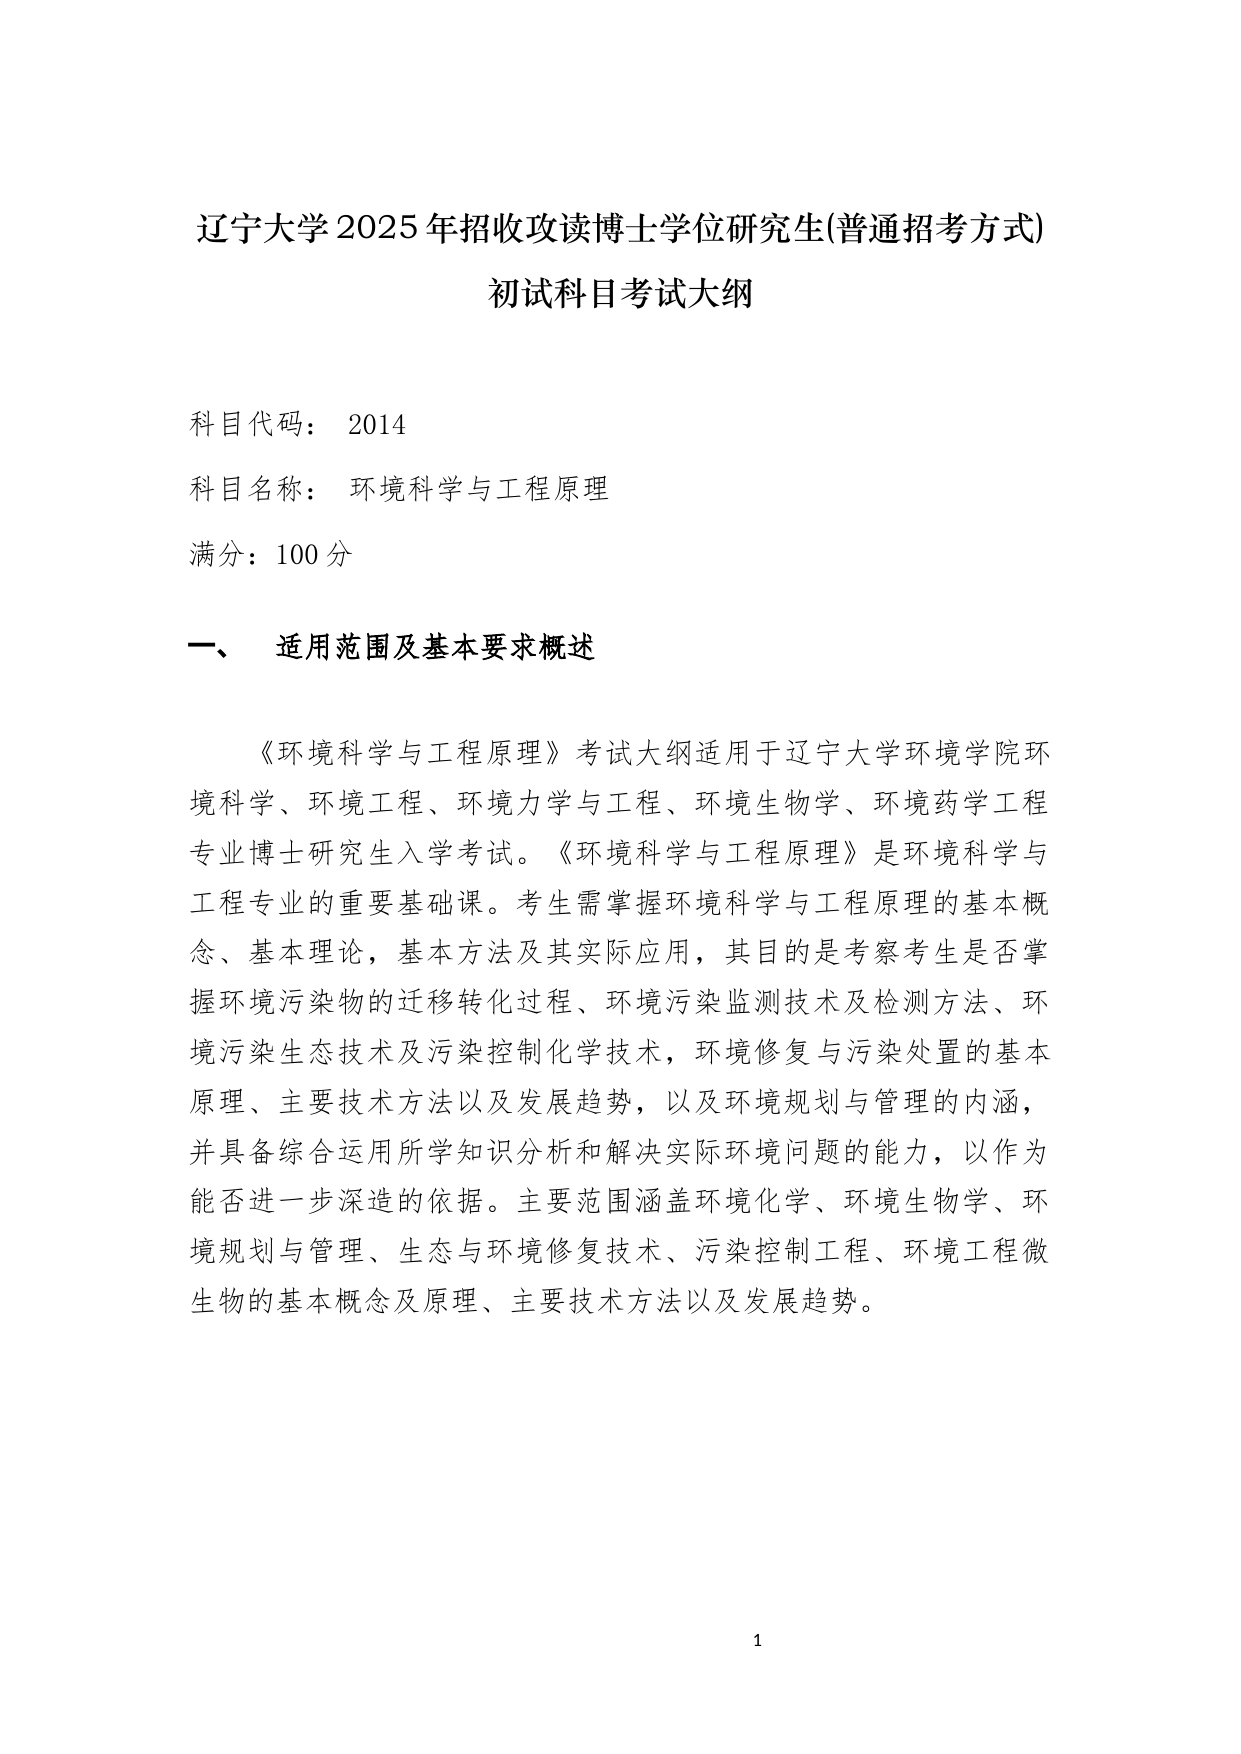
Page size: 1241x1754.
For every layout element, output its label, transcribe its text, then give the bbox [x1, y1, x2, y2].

text 初试科目考试大纲 [187, 259, 1053, 324]
text 《环境科学与工程原理》考试大纲适用于辽宁大学环境学院环境科学、环境工程、环境力学与工程、环境生物学、环境药学工程专业博士研究生入学考试。《环境科学与工程原理》是环境科学与工程专业的重要基础课。考生需掌握环境科学与工程原理的基本概念、基本理论，基本方法及其实际应用，其目的是考察考生是否掌握环境污染物的迁移转化过程、环境污染监测技术及检测方法、环境污染生态技术及污染控制化学技术，环境修复与污染处置的基本原理、主要技术方法以及发展趋势，以及环境规划与管理的内涵，并具备综合运用所学知识分析和解决实际环境问题的能力，以作为能否进一步深造的依据。主要范围涵盖环境化学、环境生物学、环境规划与管理、生态与环境修复技术、污染控制工程、环境工程微生物的基本概念及原理、主要技术方法以及发展趋势。 [187, 734, 1053, 1315]
text 适用范围及基本要求概述 [187, 612, 1053, 677]
text 科目名称： 环境科学与工程原理 [187, 454, 1053, 519]
text 辽宁大学2025年招收攻读博士学位研究生(普通招考方式) [187, 194, 1053, 259]
text 满分：100分 [187, 519, 1053, 584]
text 科目代码： 2014 [187, 389, 1053, 454]
